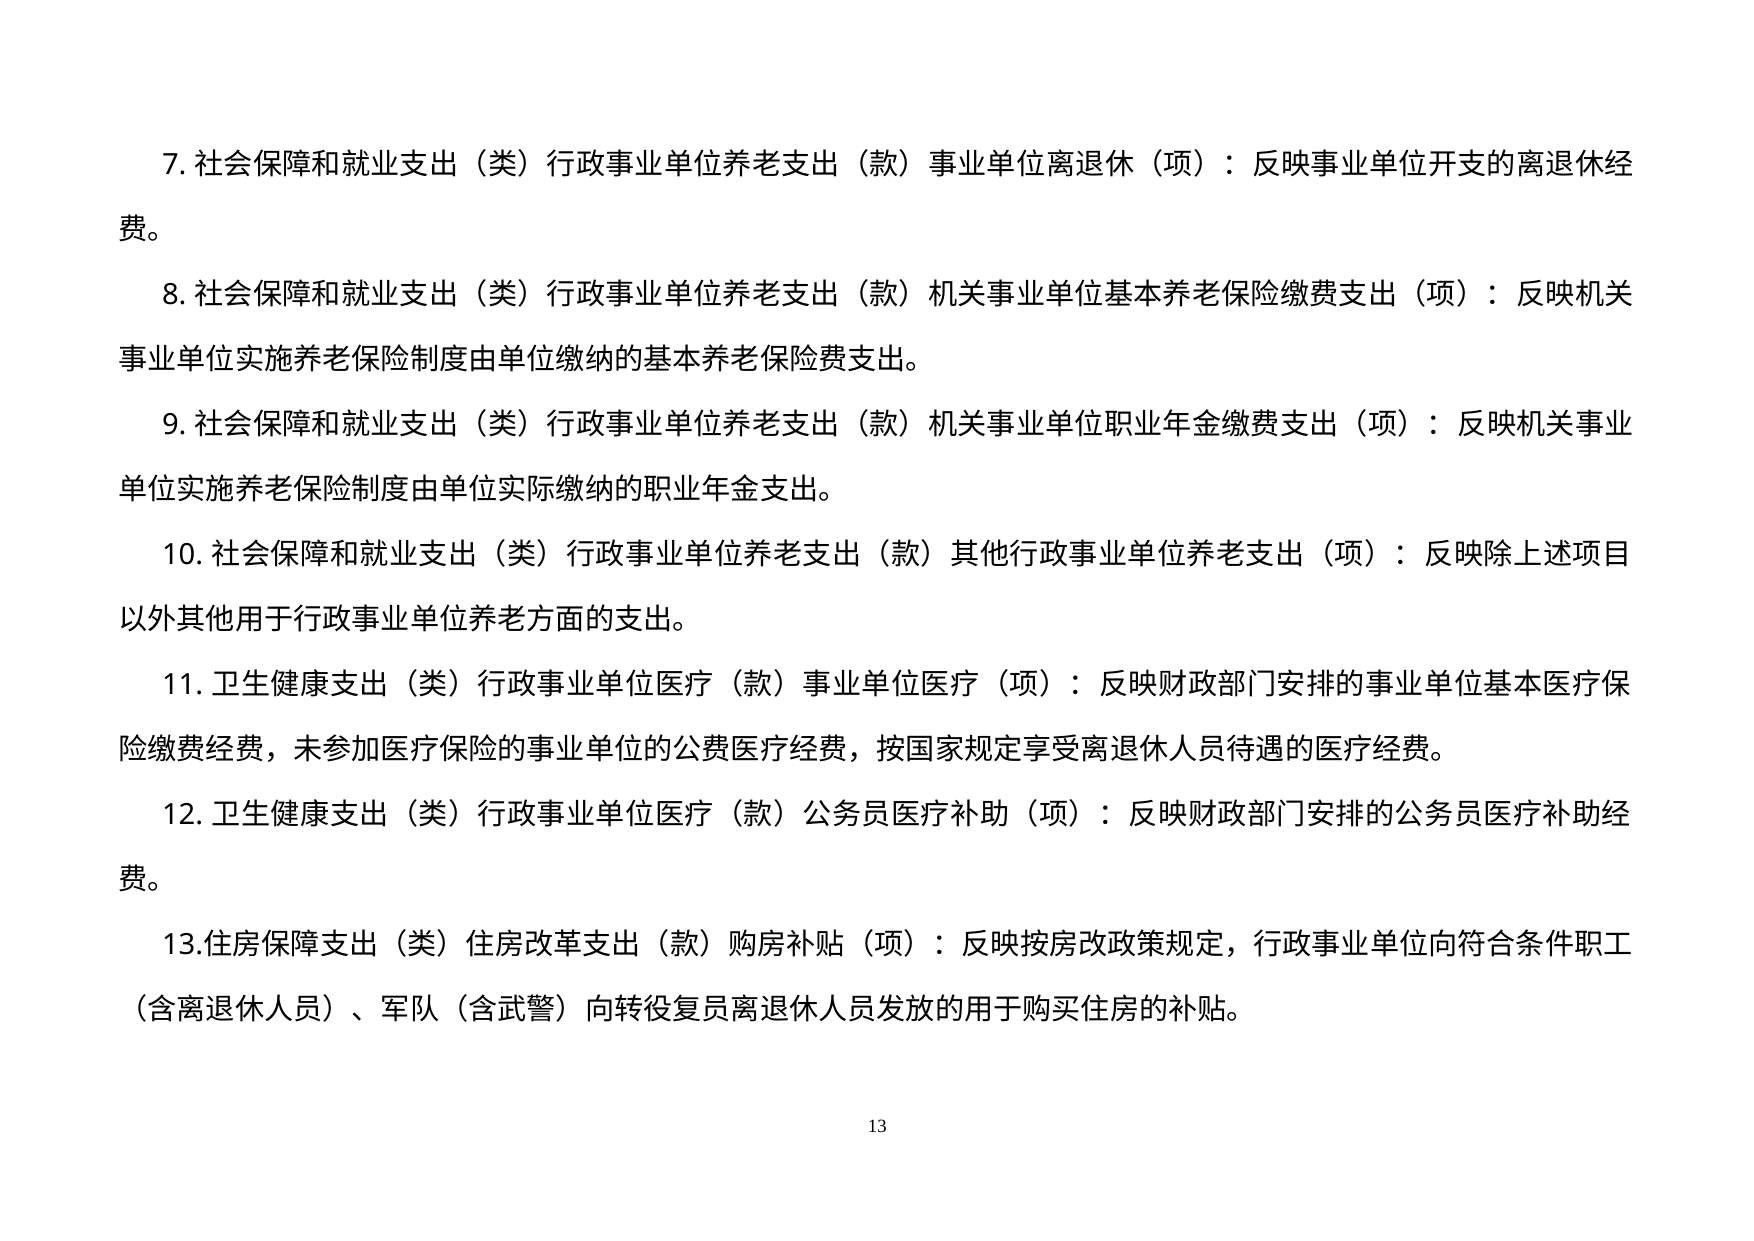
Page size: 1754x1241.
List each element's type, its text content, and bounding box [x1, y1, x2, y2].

text 13.住房保障支出（类）住房改革支出（款）购房补贴（项）：反映按房改政策规定，行政事业单位向符合条件职工（含离退休人员）、军队（含武警）向转役复员离退休人员发放的用于购买住房的补贴。 [118, 909, 1636, 1039]
text 7. 社会保障和就业支出（类）行政事业单位养老支出（款）事业单位离退休（项）：反映事业单位开支的离退休经费。 [118, 129, 1636, 259]
text 10. 社会保障和就业支出（类）行政事业单位养老支出（款）其他行政事业单位养老支出（项）：反映除上述项目以外其他用于行政事业单位养老方面的支出。 [118, 519, 1636, 649]
text 9. 社会保障和就业支出（类）行政事业单位养老支出（款）机关事业单位职业年金缴费支出（项）：反映机关事业单位实施养老保险制度由单位实际缴纳的职业年金支出。 [118, 389, 1636, 519]
text 12. 卫生健康支出（类）行政事业单位医疗（款）公务员医疗补助（项）：反映财政部门安排的公务员医疗补助经费。 [118, 779, 1636, 909]
text 11. 卫生健康支出（类）行政事业单位医疗（款）事业单位医疗（项）：反映财政部门安排的事业单位基本医疗保险缴费经费，未参加医疗保险的事业单位的公费医疗经费，按国家规定享受离退休人员待遇的医疗经费。 [118, 649, 1636, 779]
text 8. 社会保障和就业支出（类）行政事业单位养老支出（款）机关事业单位基本养老保险缴费支出（项）：反映机关事业单位实施养老保险制度由单位缴纳的基本养老保险费支出。 [118, 259, 1636, 389]
